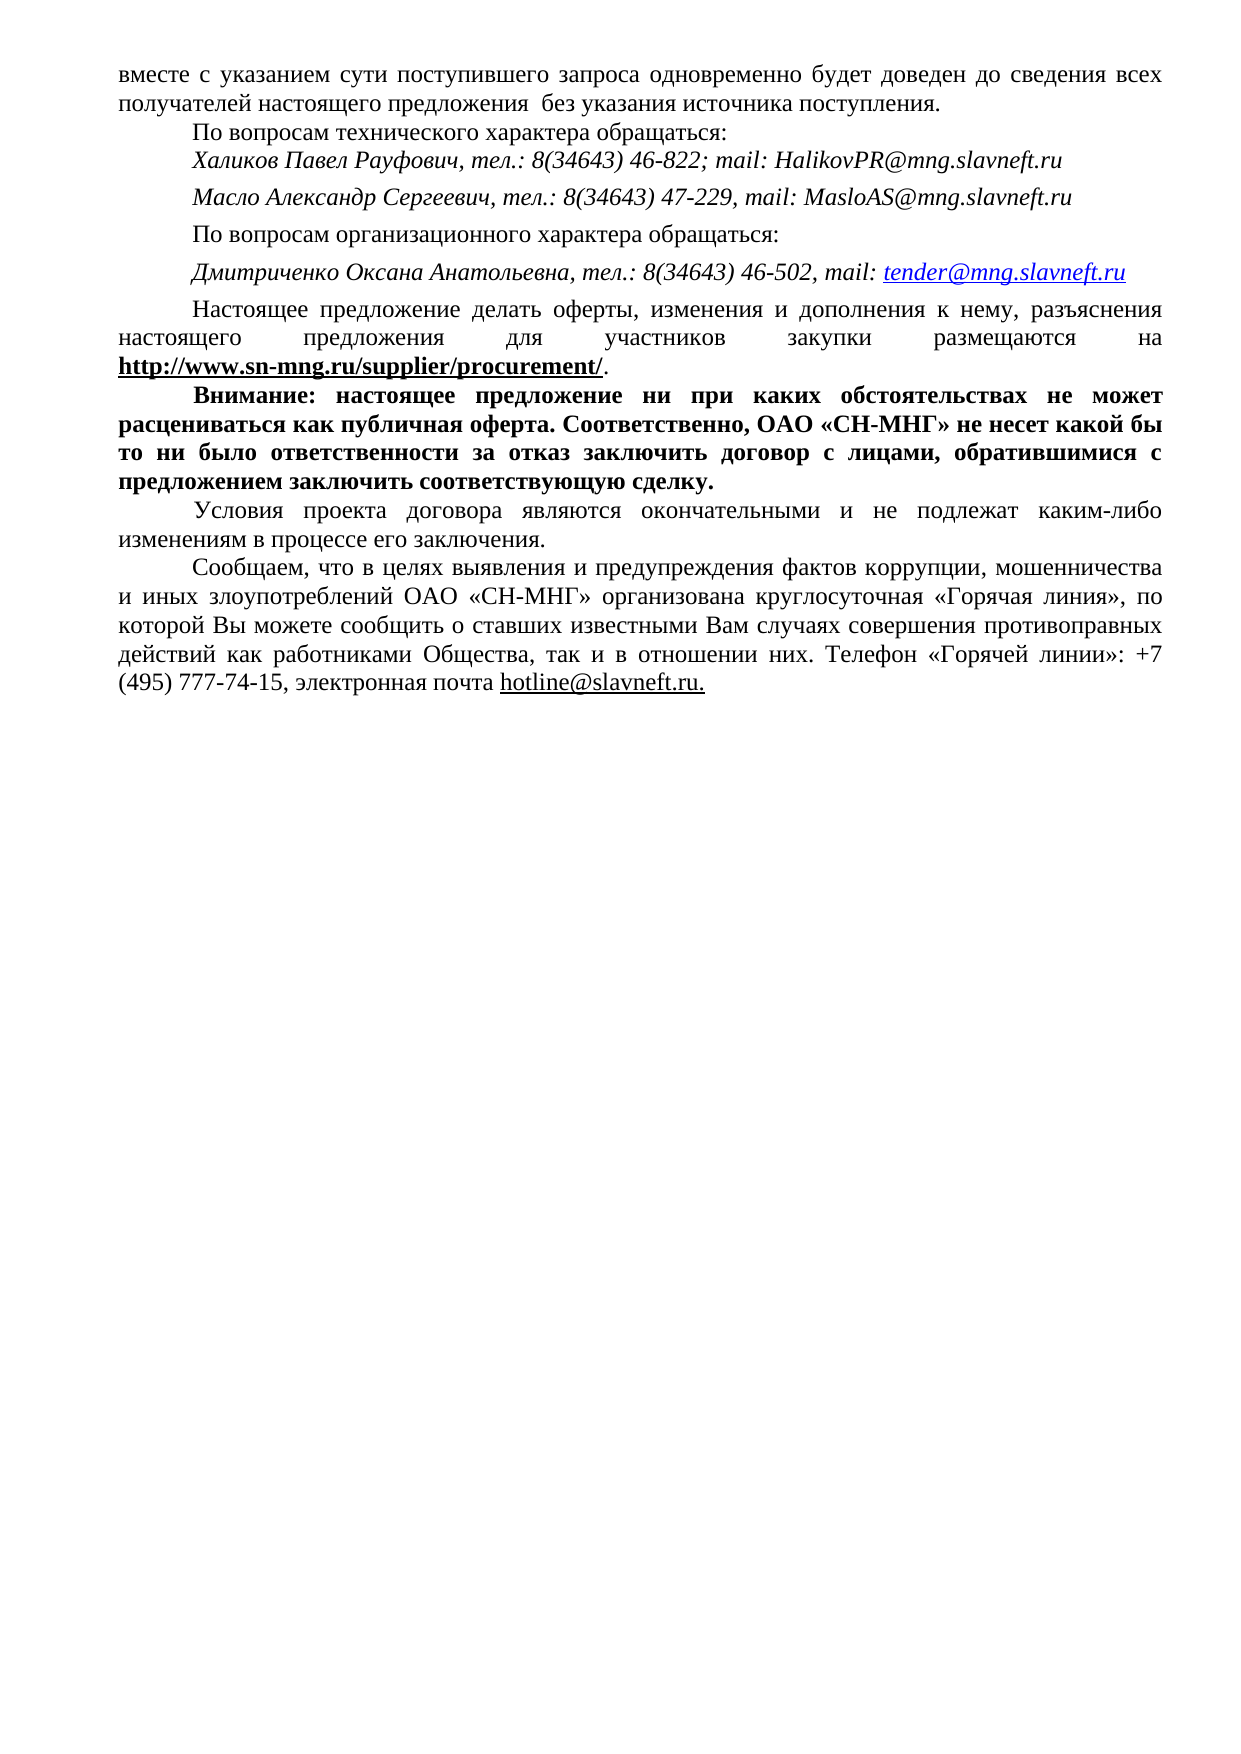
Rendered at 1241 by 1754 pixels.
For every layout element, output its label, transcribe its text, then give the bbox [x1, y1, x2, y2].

text Дмитриченко Оксана Анатольевна, тел.: 8(34643) 46-502, mail: tender@mng.slavneft.ru [192, 257, 1163, 285]
text По вопросам организационного характера обращаться: [192, 219, 1163, 248]
text По вопросам технического характера обращаться: [118, 117, 1163, 145]
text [118, 59, 1163, 117]
text Условия проекта договора являются окончательными и не подлежат каким-либо изменениям в процессе его заключения. [118, 495, 1163, 552]
text Масло Александр Сергеевич, тел.: 8(34643) 47-229, mail: MasloAS@mng.slavneft.ru [192, 182, 1163, 211]
text Внимание: настоящее предложение ни при каких обстоятельствах не может расцениваться как публичная оферта. Соответственно, ОАО «СН-МНГ» не несет какой бы то ни было ответственности за отказ заключить договор с лицами, обратившимися с предложением заключить соответствующую сделку. [118, 380, 1163, 495]
text Настоящее предложение делать оферты, изменения и дополнения к нему, разъяснения настоящего предложения для участников закупки размещаются на http://www.sn-mng.ru/supplier/procurement/. [118, 294, 1163, 380]
text Сообщаем, что в целях выявления и предупреждения фактов коррупции, мошенничества и иных злоупотреблений ОАО «СН-МНГ» организована круглосуточная «Горячая линия», по которой Вы можете сообщить о ставших известными Вам случаях совершения противоправных действий как работниками Общества, так и в отношении них. Телефон «Горячей линии»: +7 (495) 777-74-15, электронная почта hotline@slavneft.ru. [118, 552, 1163, 696]
text Халиков Павел Рауфович, тел.: 8(34643) 46-822; mail: HalikovPR@mng.slavneft.ru [192, 145, 1211, 174]
